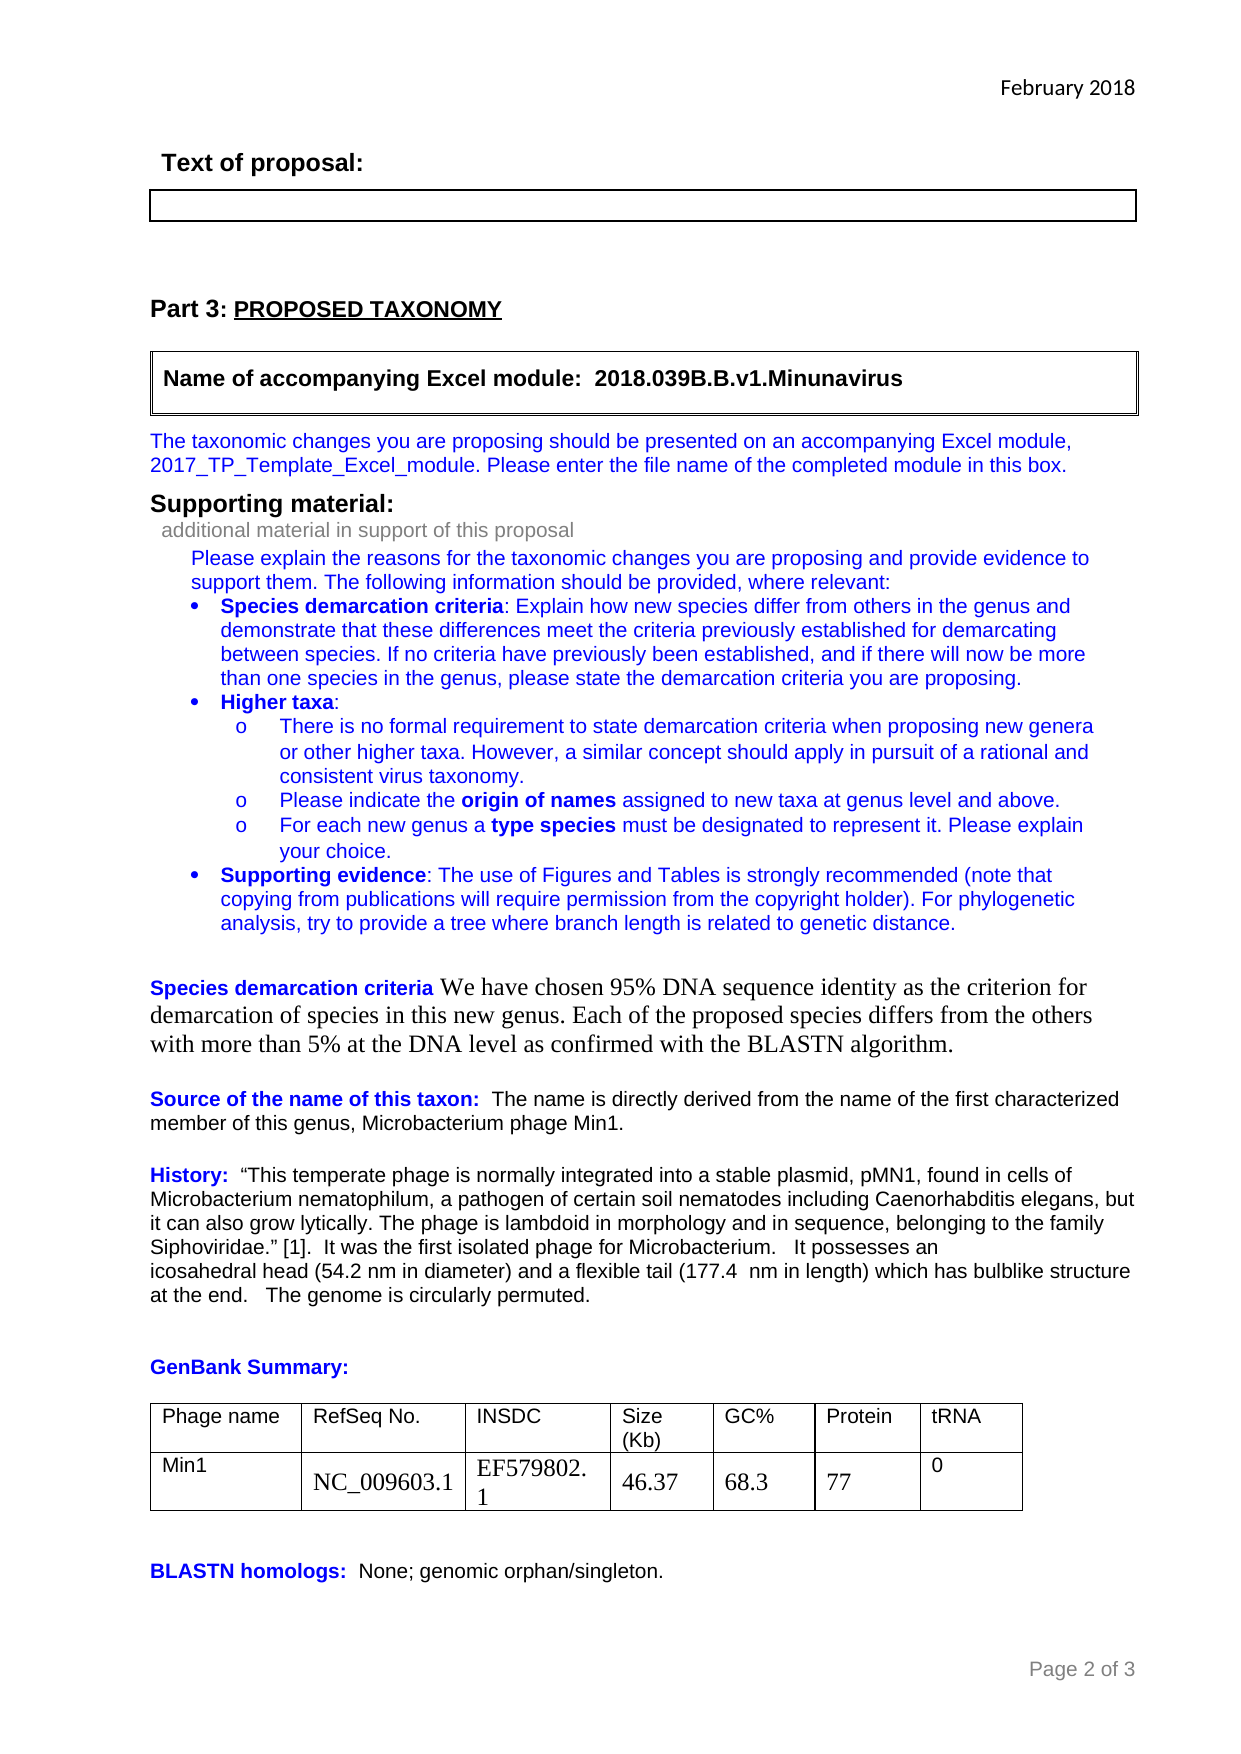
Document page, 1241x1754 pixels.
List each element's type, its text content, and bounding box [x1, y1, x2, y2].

text History: “This temperate phage is normally integrated into a stable plasmid, pMN1, found in cells of Microbacterium nematophilum, a pathogen of certain soil nematodes including Caenorhabditis elegans, but it can also grow lytically. The phage is lambdoid in morphology and in sequence, belonging to the family Siphoviridae.” [1]. It was the first isolated phage for Microbacterium. It possesses an [150, 1163, 1135, 1259]
table_header RefSeq No. [302, 1404, 465, 1452]
text The taxonomic changes you are proposing should be presented on an accompanying Excel module, 2017_TP_Template_Excel_module. Please enter the file name of the completed module in this box. [150, 429, 1135, 477]
table_cell Min1 [151, 1453, 301, 1510]
table_cell NC_009603.1 [302, 1453, 465, 1510]
table_header tRNA [921, 1404, 1022, 1452]
text Source of the name of this taxon: The name is directly derived from the name of the first characterized member of this genus, Microbacterium phage Min1. [150, 1087, 1135, 1134]
table_cell 68.3 [714, 1453, 814, 1510]
table_header additional material in support of this proposal [150, 518, 1111, 546]
table_header Name of accompanying Excel module: 2018.039B.B.v1.Minunavirus [153, 352, 1136, 413]
table_header INSDC [466, 1404, 610, 1452]
table_cell 46.37 [611, 1453, 713, 1510]
table_cell Please explain the reasons for the taxonomic changes you are proposing and provide evidence to support them. The following information should be provided, where relevant: Species demarcation criteria: Explain how new species differ from others in the genus and demonstrate that these differences meet the criteria previously established for demarcating between species. If no criteria have previously been established, and if there will now be more than one species in the genus, please state the demarcation criteria you are proposing. Higher taxa: There is no formal requirement to state demarcation criteria when proposing new genera or other higher taxa. However, a similar concept should apply in pursuit of a rational and consistent virus taxonomy. Please indicate the origin of names assigned to new taxa at genus level and above. For each new genus a type species must be designated to represent it. Please explain your choice. Supporting evidence: The use of Figures and Tables is strongly recommended (note that copying from publications will require permission from the copyright holder). For phylogenetic analysis, try to provide a tree where branch length is related to genetic distance. [150, 546, 1111, 972]
table_header Phage name [151, 1404, 301, 1452]
table_cell EF579802.1 [466, 1453, 610, 1510]
table_header Protein [816, 1404, 920, 1452]
text Supporting material: [150, 489, 1135, 518]
text Part 3: PROPOSED TAXONOMY [150, 293, 1135, 322]
text Species demarcation criteria We have chosen 95% DNA sequence identity as the criterion for demarcation of species in this new genus. Each of the proposed species differs from the others with more than 5% at the DNA level as confirmed with the BLASTN algorithm. [150, 972, 1135, 1058]
table_cell [151, 191, 1135, 219]
table_header Text of proposal: [150, 135, 1136, 189]
text BLASTN homologs: None; genomic orphan/singleton. [150, 1559, 1135, 1583]
table_header GC% [714, 1404, 814, 1452]
table_header Size (Kb) [611, 1404, 713, 1452]
table_cell 77 [816, 1453, 920, 1510]
table_cell 0 [921, 1453, 1022, 1510]
text icosahedral head (54.2 nm in diameter) and a flexible tail (177.4 nm in length) which has bulblike structure at the end. The genome is circularly permuted. [150, 1259, 1135, 1307]
text GenBank Summary: [150, 1355, 1135, 1379]
